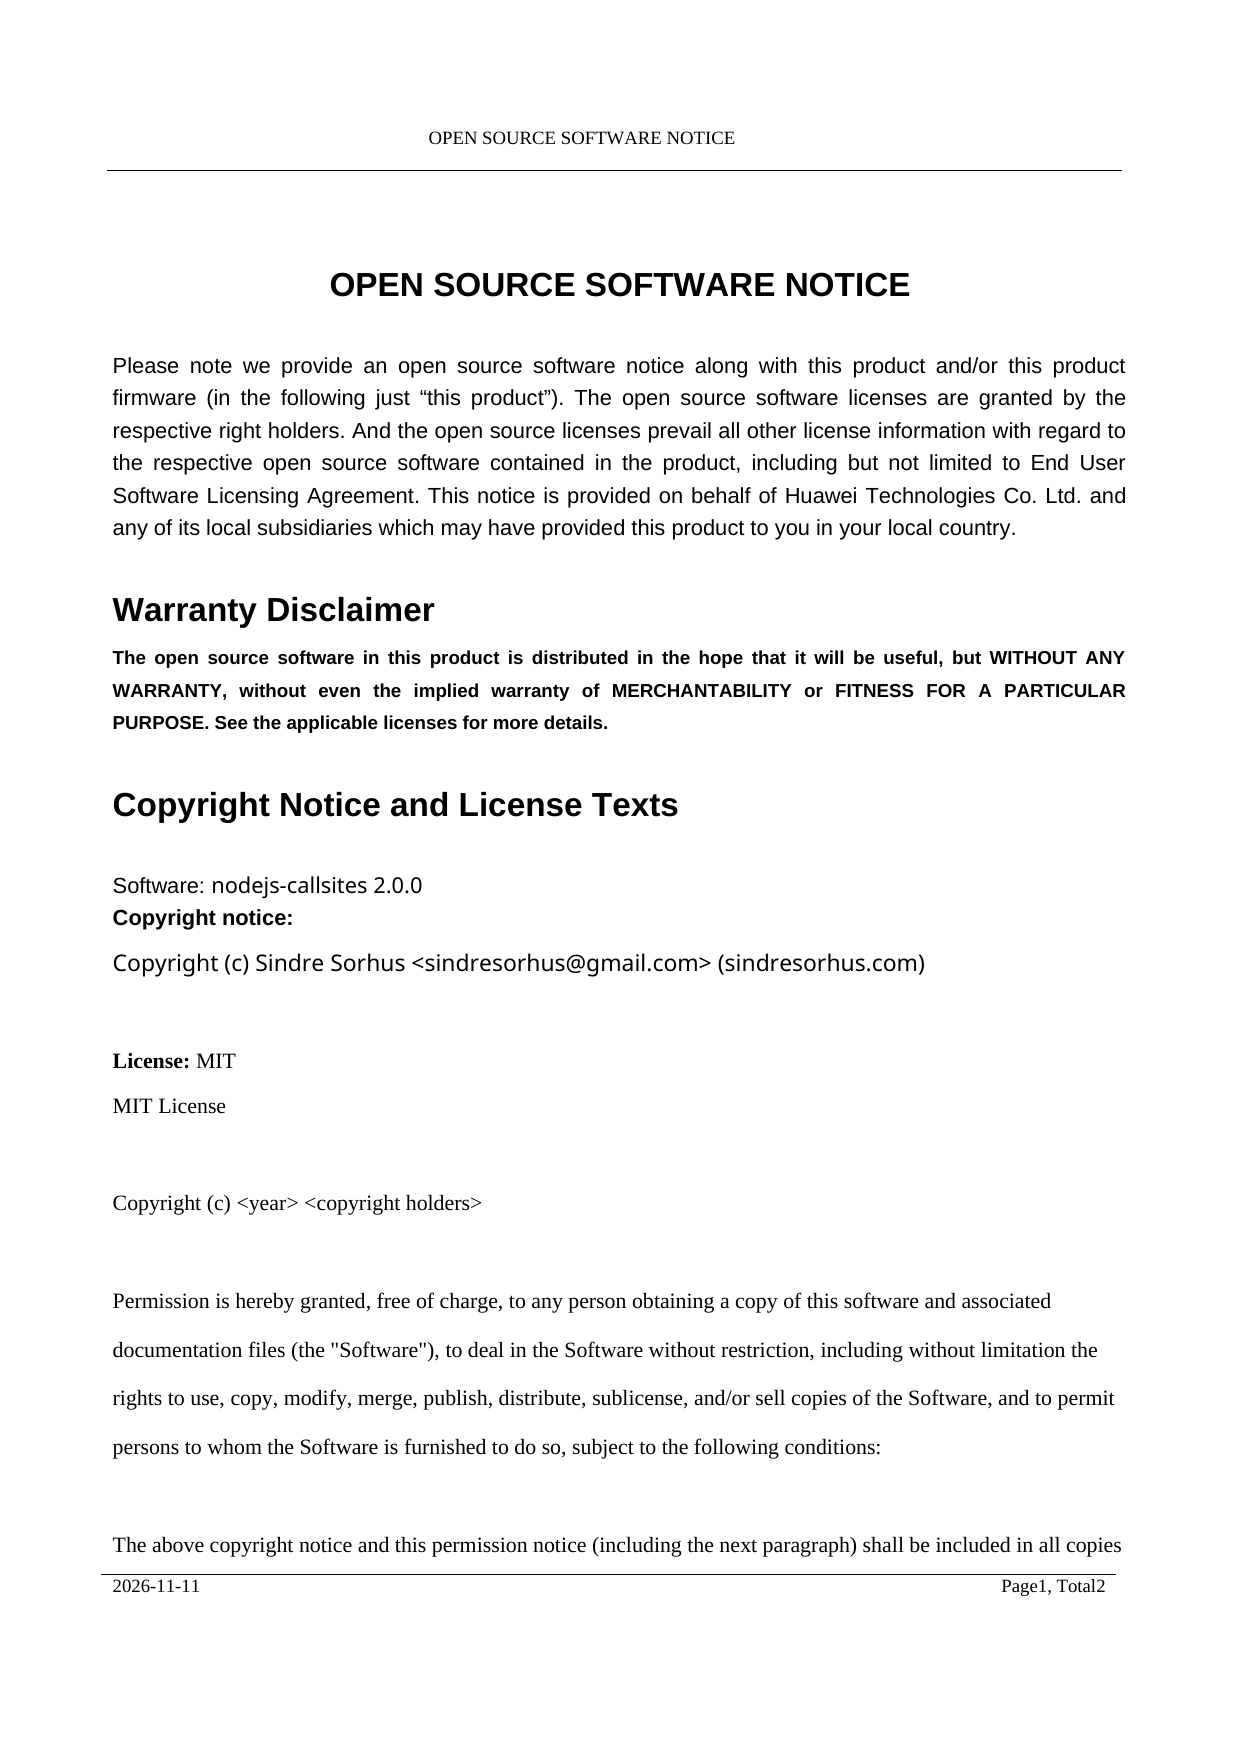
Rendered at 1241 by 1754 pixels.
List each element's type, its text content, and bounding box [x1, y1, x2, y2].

text OPEN SOURCE SOFTWARE NOTICE [112, 251, 1128, 316]
text The open source software in this product is distributed in the hope that it will be useful, but WITHOUT ANY WARRANTY, without even the implied warranty of MERCHANTABILITY or FITNESS FOR A PARTICULAR PURPOSE. See the applicable licenses for more details. [112, 641, 1128, 739]
text Software: nodejs-callsites 2.0.0 [112, 869, 1128, 901]
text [112, 1089, 1128, 1560]
text Please note we provide an open source software notice along with this product and/or this product firmware (in the following just “this product”). The open source software licenses are granted by the respective right holders. And the open source licenses prevail all other license information with regard to the respective open source software contained in the product, including but not limited to End User Software Licensing Agreement. This notice is provided on behalf of Huawei Technologies Co. Ltd. and any of its local subsidiaries which may have provided this product to you in your local country. [112, 349, 1128, 544]
text Warranty Disclaimer [112, 576, 1128, 641]
text Copyright notice: [112, 901, 1128, 934]
text Copyright Notice and License Texts [112, 771, 1128, 836]
text License: MIT [112, 1044, 1128, 1077]
text Copyright (c) Sindre Sorhus <sindresorhus@gmail.com> (sindresorhus.com) [112, 947, 1128, 1028]
